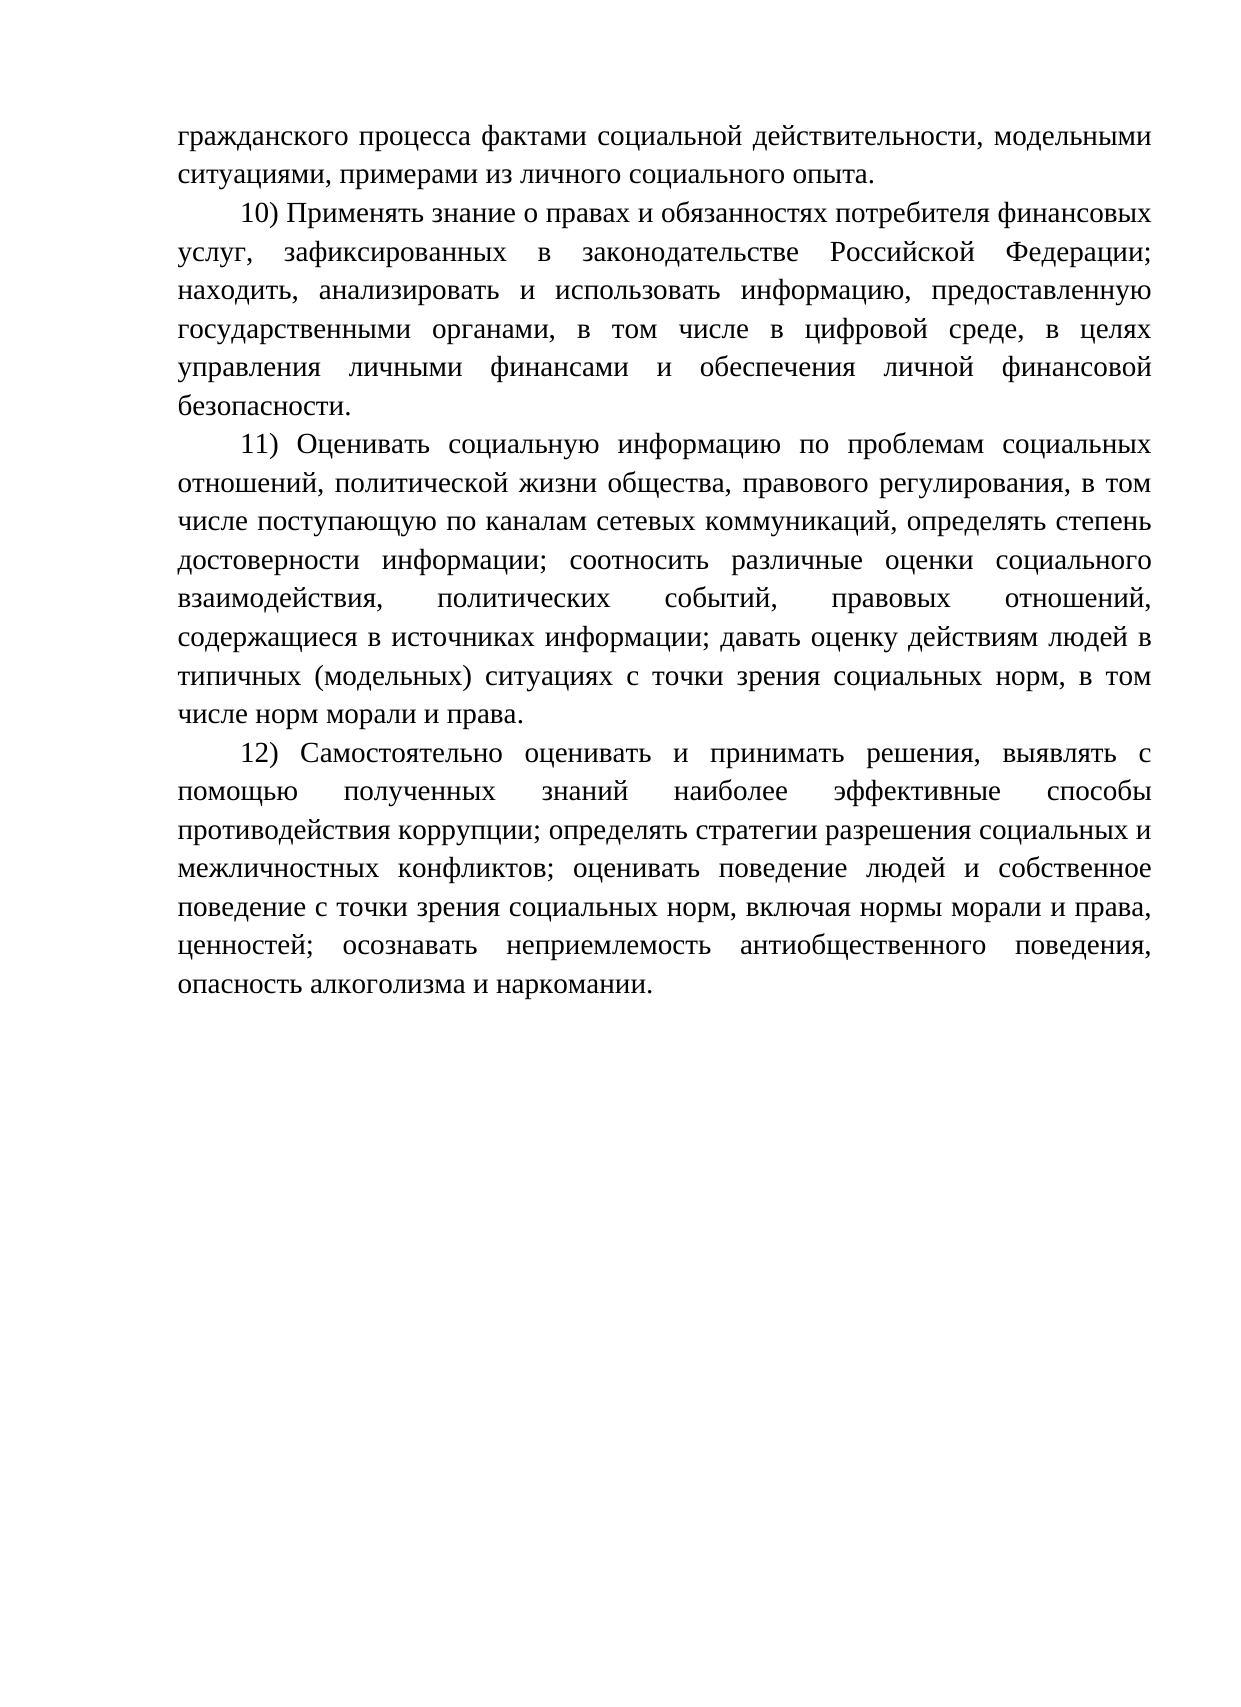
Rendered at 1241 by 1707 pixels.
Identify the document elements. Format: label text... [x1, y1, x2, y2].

text 12) Самостоятельно оценивать и принимать решения, выявлять с помощью полученных знаний наиболее эффективные способы противодействия коррупции; определять стратегии разрешения социальных и межличностных конфликтов; оценивать поведение людей и собственное поведение с точки зрения социальных норм, включая нормы морали и права, ценностей; осознавать неприемлемость антиобщественного поведения, опасность алкоголизма и наркомании. [177, 735, 1152, 999]
text 10) Применять знание о правах и обязанностях потребителя финансовых услуг, зафиксированных в законодательстве Российской Федерации; находить, анализировать и использовать информацию, предоставленную государственными органами, в том числе в цифровой среде, в целях управления личными финансами и обеспечения личной финансовой безопасности. [177, 195, 1152, 421]
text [177, 118, 1152, 190]
text 11) Оценивать социальную информацию по проблемам социальных отношений, политической жизни общества, правового регулирования, в том числе поступающую по каналам сетевых коммуникаций, определять степень достоверности информации; соотносить различные оценки социального взаимодействия, политических событий, правовых отношений, содержащиеся в источниках информации; давать оценку действиям людей в типичных (модельных) ситуациях с точки зрения социальных норм, в том числе норм морали и права. [177, 426, 1152, 730]
